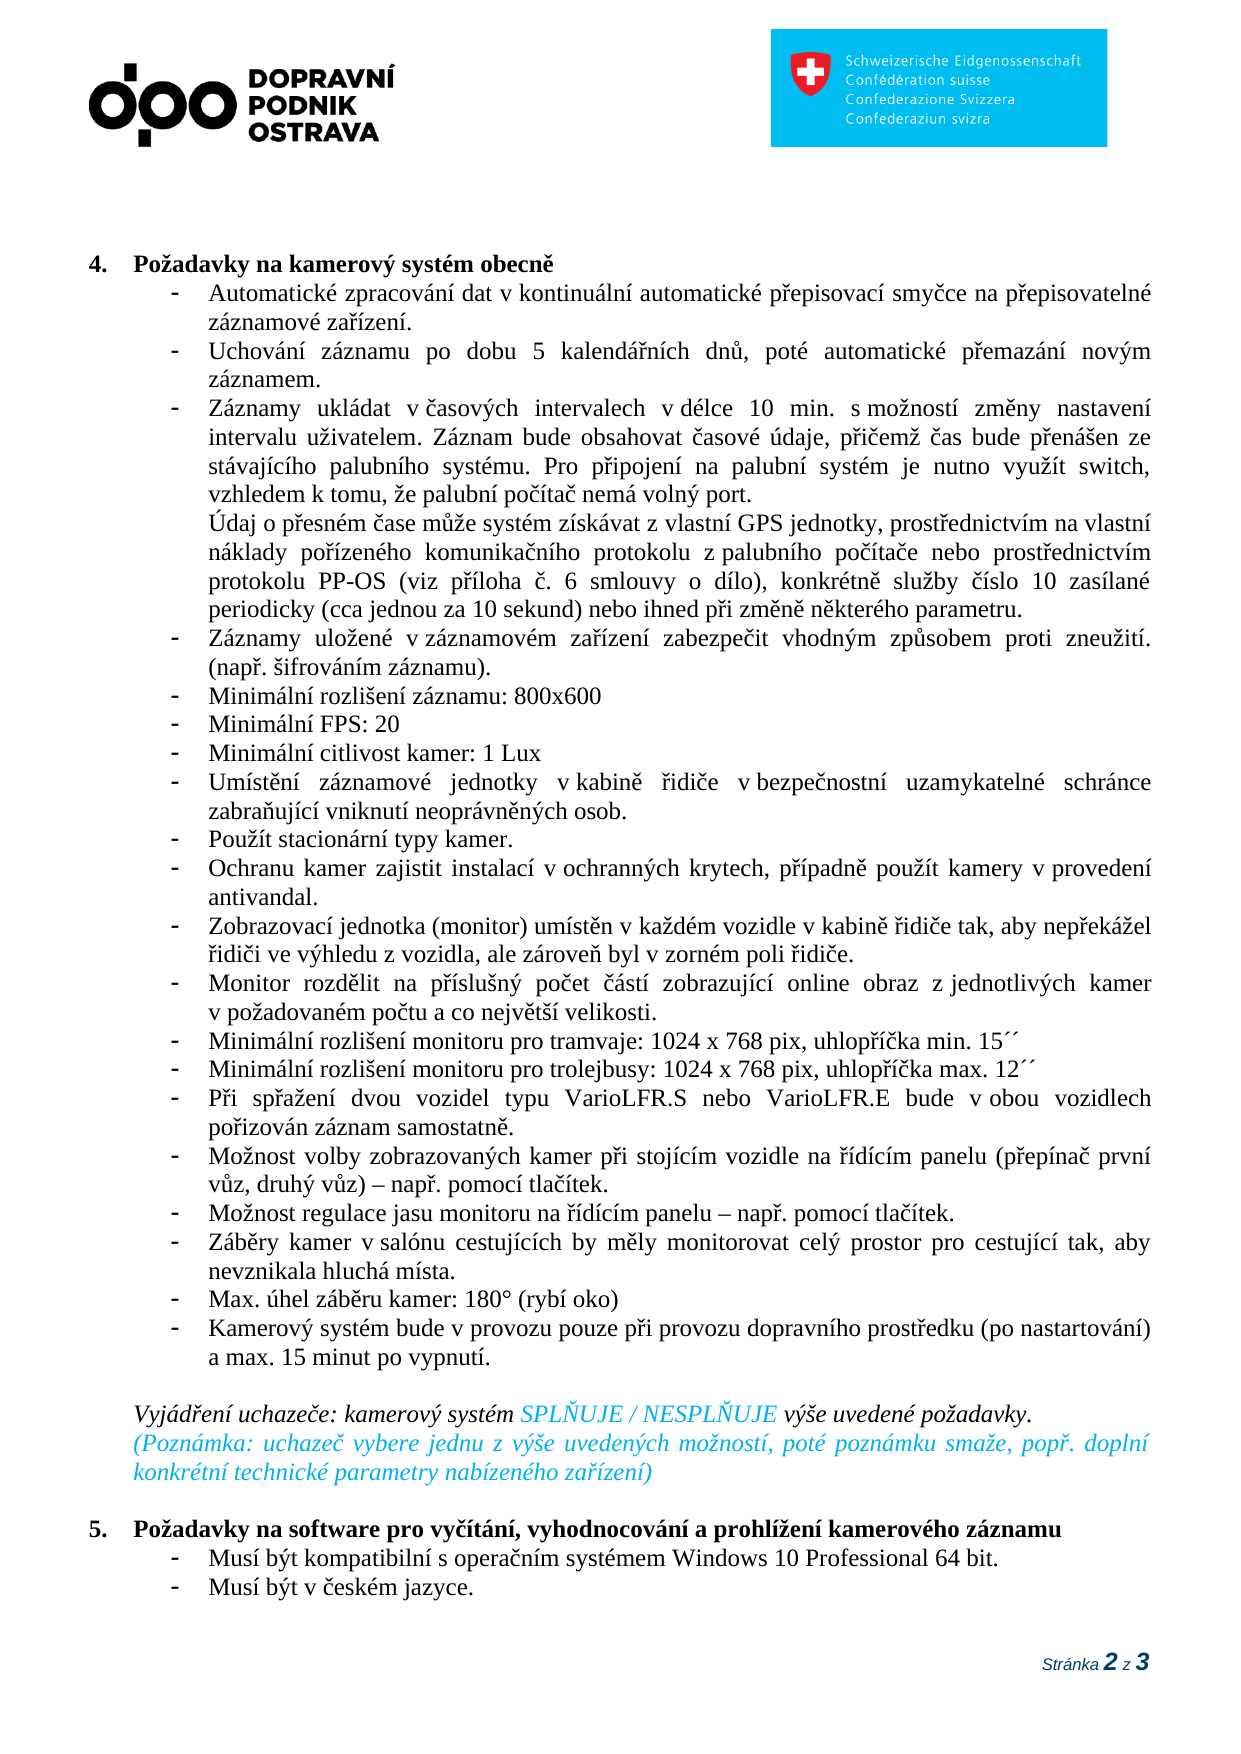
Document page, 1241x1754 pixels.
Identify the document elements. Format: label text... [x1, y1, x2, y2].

list Musí být kompatibilní s operačním systémem Windows 10 Professional 64 bit. [171, 1543, 1152, 1572]
list Záznamy ukládat v časových intervalech v délce 10 min. s možností změny nastavení intervalu uživatelem. Záznam bude obsahovat časové údaje, přičemž čas bude přenášen ze stávajícího palubního systému. Pro připojení na palubní systém je nutno využít switch, vzhledem k tomu, že palubní počítač nemá volný port. [171, 393, 1152, 508]
list Záznamy uložené v záznamovém zařízení zabezpečit vhodným způsobem proti zneužití. (např. šifrováním záznamu). [171, 623, 1152, 681]
list Údaj o přesném čase může systém získávat z vlastní GPS jednotky, prostřednictvím na vlastní náklady pořízeného komunikačního protokolu z palubního počítače nebo prostřednictvím protokolu PP-OS (viz příloha č. 6 smlouvy o dílo), konkrétně služby číslo 10 zasílané periodicky (cca jednou za 10 sekund) nebo ihned při změně některého parametru. [208, 508, 1152, 623]
picture [791, 53, 830, 95]
list Ochranu kamer zajistit instalací v ochranných krytech, případně použít kamery v provedení antivandal. [171, 853, 1152, 911]
list Zobrazovací jednotka (monitor) umístěn v každém vozidle v kabině řidiče tak, aby nepřekážel řidiči ve výhledu z vozidla, ale zároveň byl v zorném poli řidiče. [171, 911, 1152, 968]
list Minimální citlivost kamer: 1 Lux [171, 738, 1152, 767]
list Možnost regulace jasu monitoru na řídícím panelu – např. pomocí tlačítek. [171, 1198, 1152, 1227]
list Minimální FPS: 20 [171, 709, 1152, 738]
list Minimální rozlišení záznamu: 800x600 [171, 681, 1152, 709]
list Záběry kamer v salónu cestujících by měly monitorovat celý prostor pro cestující tak, aby nevznikala hluchá místa. [171, 1227, 1152, 1284]
list Při spřažení dvou vozidel typu VarioLFR.S nebo VarioLFR.E bude v obou vozidlech pořizován záznam samostatně. [171, 1083, 1152, 1141]
list Požadavky na software pro vyčítání, vyhodnocování a prohlížení kamerového záznamu [89, 1514, 1152, 1543]
list Umístění záznamové jednotky v kabině řidiče v bezpečnostní uzamykatelné schránce zabraňující vniknutí neoprávněných osob. [171, 767, 1152, 824]
list Uchování záznamu po dobu 5 kalendářních dnů, poté automatické přemazání novým záznamem. [171, 336, 1152, 393]
list Možnost volby zobrazovaných kamer při stojícím vozidle na řídícím panelu (přepínač první vůz, druhý vůz) – např. pomocí tlačítek. [171, 1141, 1152, 1198]
list Minimální rozlišení monitoru pro tramvaje: 1024 x 768 pix, uhlopříčka min. 15´´ [171, 1026, 1152, 1054]
list Monitor rozdělit na příslušný počet částí zobrazující online obraz z jednotlivých kamer v požadovaném počtu a co největší velikosti. [171, 968, 1152, 1026]
text (Poznámka: uchazeč vybere jednu z výše uvedených možností, poté poznámku smaže, popř. doplní konkrétní technické parametry nabízeného zařízení) [133, 1428, 1152, 1486]
list Musí být v českém jazyce. [171, 1572, 1152, 1601]
list Použít stacionární typy kamer. [171, 824, 1152, 853]
list Požadavky na kamerový systém obecně [89, 249, 1152, 278]
list Automatické zpracování dat v kontinuální automatické přepisovací smyčce na přepisovatelné záznamové zařízení. [171, 278, 1152, 336]
picture [88, 63, 396, 147]
list Max. úhel záběru kamer: 180° (rybí oko) [171, 1284, 1152, 1313]
list Minimální rozlišení monitoru pro trolejbusy: 1024 x 768 pix, uhlopříčka max. 12´´ [171, 1054, 1152, 1083]
text Vyjádření uchazeče: kamerový systém SPLŇUJE / NESPLŇUJE výše uvedené požadavky. [89, 1399, 1152, 1428]
list Kamerový systém bude v provozu pouze při provozu dopravního prostředku (po nastartování) a max. 15 minut po vypnutí. [171, 1313, 1152, 1371]
